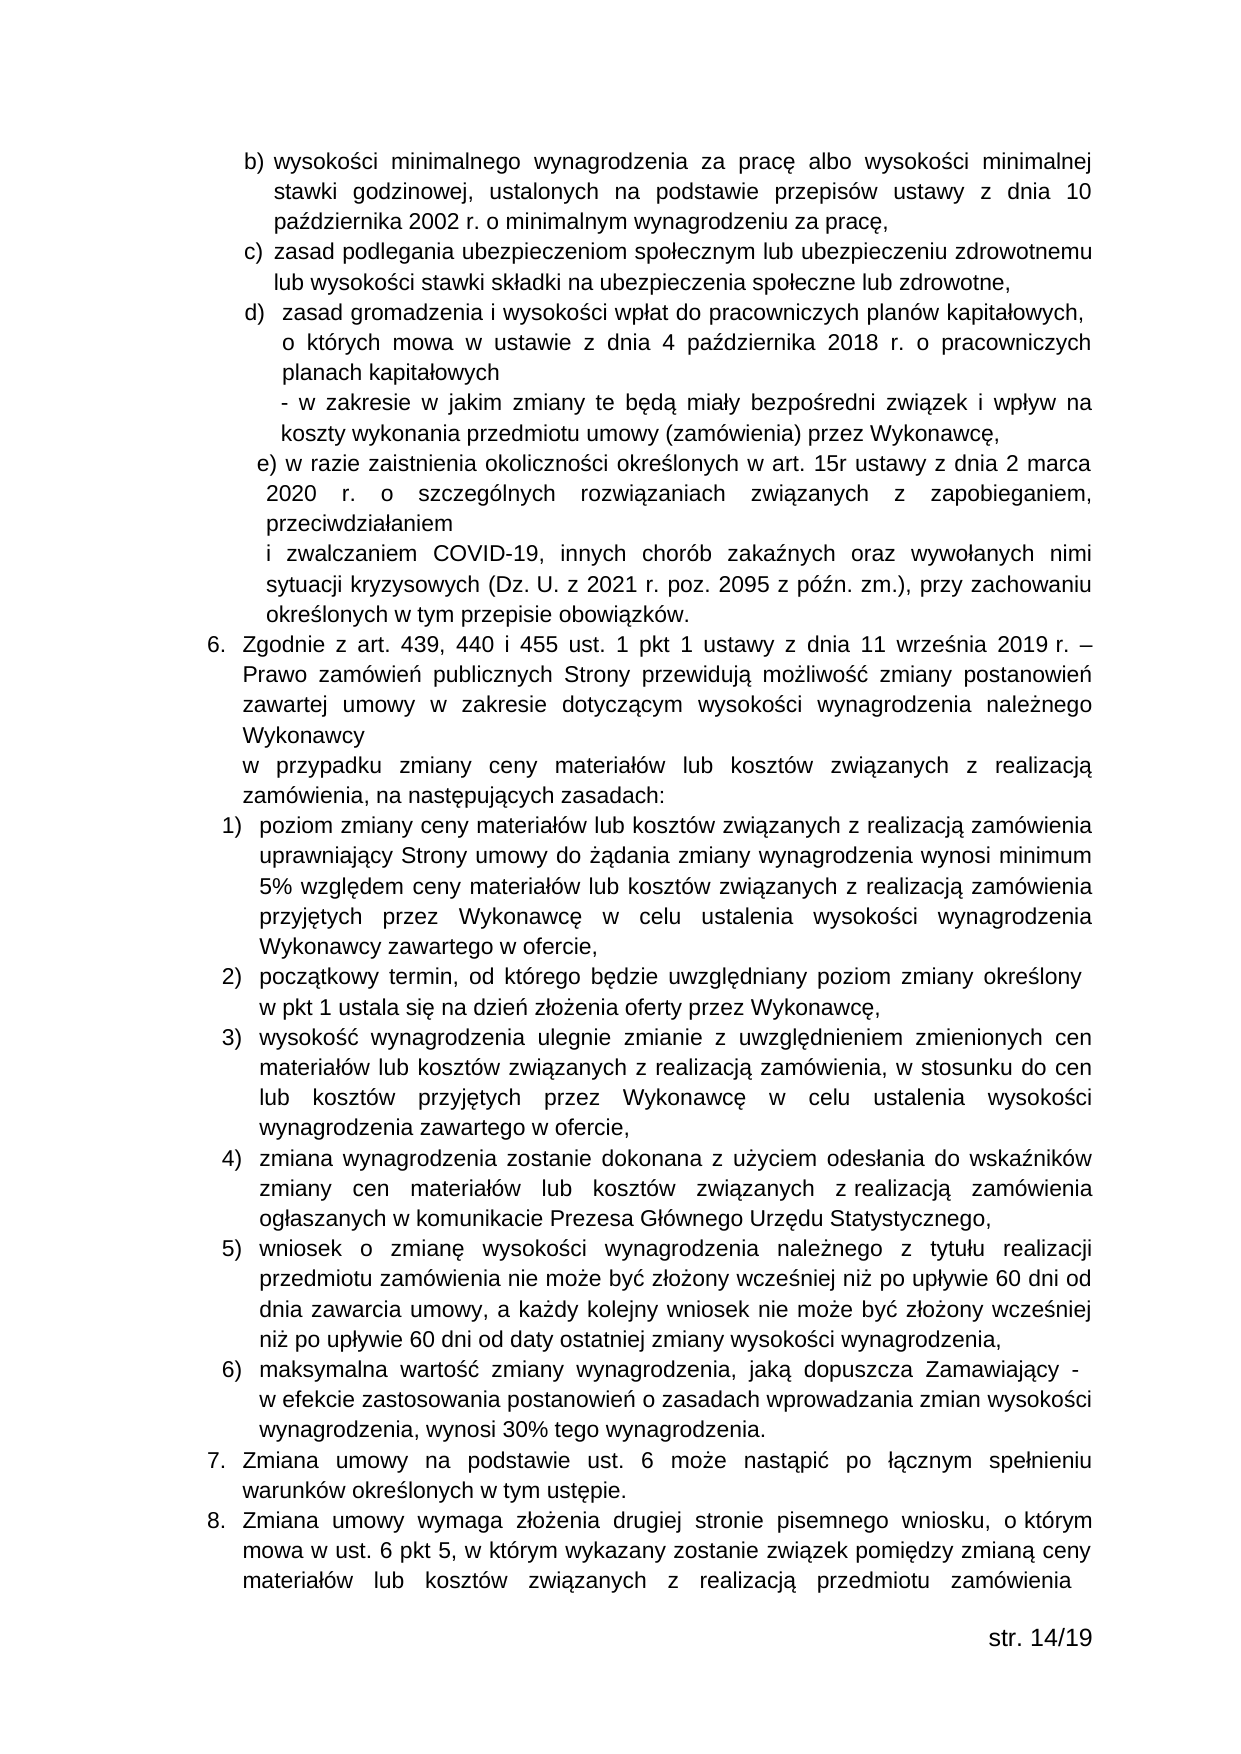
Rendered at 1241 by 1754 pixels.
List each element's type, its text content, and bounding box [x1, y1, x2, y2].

list wysokość wynagrodzenia ulegnie zmianie z uwzględnieniem zmienionych cen materiałów lub kosztów związanych z realizacją zamówienia, w stosunku do cen lub kosztów przyjętych przez Wykonawcę w celu ustalenia wysokości wynagrodzenia zawartego w ofercie, [222, 1024, 1092, 1141]
list zasad gromadzenia i wysokości wpłat do pracowniczych planów kapitałowych, o których mowa w ustawie z dnia 4 października 2018 r. o pracowniczych planach kapitałowych [244, 299, 1092, 386]
list zmiana wynagrodzenia zostanie dokonana z użyciem odesłania do wskaźników zmiany cen materiałów lub kosztów związanych z realizacją zamówienia ogłaszanych w komunikacie Prezesa Głównego Urzędu Statystycznego, [222, 1144, 1092, 1231]
list wniosek o zmianę wysokości wynagrodzenia należnego z tytułu realizacji przedmiotu zamówienia nie może być złożony wcześniej niż po upływie 60 dni od dnia zawarcia umowy, a każdy kolejny wniosek nie może być złożony wcześniej niż po upływie 60 dni od daty ostatniej zmiany wysokości wynagrodzenia, [222, 1235, 1092, 1352]
list Zgodnie z art. 439, 440 i 455 ust. 1 pkt 1 ustawy z dnia 11 września 2019 r. – Prawo zamówień publicznych Strony przewidują możliwość zmiany postanowień zawartej umowy w zakresie dotyczącym wysokości wynagrodzenia należnego Wykonawcy w przypadku zmiany ceny materiałów lub kosztów związanych z realizacją zamówienia, na następujących zasadach: [207, 631, 1092, 808]
list poziom zmiany ceny materiałów lub kosztów związanych z realizacją zamówienia uprawniający Strony umowy do żądania zmiany wynagrodzenia wynosi minimum 5% względem ceny materiałów lub kosztów związanych z realizacją zamówienia przyjętych przez Wykonawcę w celu ustalenia wysokości wynagrodzenia Wykonawcy zawartego w ofercie, [222, 812, 1092, 959]
list zasad podlegania ubezpieczeniom społecznym lub ubezpieczeniu zdrowotnemu lub wysokości stawki składki na ubezpieczenia społeczne lub zdrowotne, [244, 238, 1092, 295]
text e) w razie zaistnienia okoliczności określonych w art. 15r ustawy z dnia 2 marca 2020 r. o szczególnych rozwiązaniach związanych z zapobieganiem, przeciwdziałaniem i zwalczaniem COVID-19, innych chorób zakaźnych oraz wywołanych nimi sytuacji kryzysowych (Dz. U. z 2021 r. poz. 2095 z późn. zm.), przy zachowaniu określonych w tym przepisie obowiązków. [207, 450, 1092, 627]
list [207, 1507, 1092, 1594]
list początkowy termin, od którego będzie uwzględniany poziom zmiany określony w pkt 1 ustala się na dzień złożenia oferty przez Wykonawcę, [222, 963, 1092, 1020]
text - w zakresie w jakim zmiany te będą miały bezpośredni związek i wpływ na koszty wykonania przedmiotu umowy (zamówienia) przez Wykonawcę, [281, 389, 1092, 446]
list wysokości minimalnego wynagrodzenia za pracę albo wysokości minimalnej stawki godzinowej, ustalonych na podstawie przepisów ustawy z dnia 10 października 2002 r. o minimalnym wynagrodzeniu za pracę, [244, 148, 1092, 234]
list maksymalna wartość zmiany wynagrodzenia, jaką dopuszcza Zamawiający - w efekcie zastosowania postanowień o zasadach wprowadzania zmian wysokości wynagrodzenia, wynosi 30% tego wynagrodzenia. [222, 1356, 1092, 1443]
list Zmiana umowy na podstawie ust. 6 może nastąpić po łącznym spełnieniu warunków określonych w tym ustępie. [207, 1447, 1092, 1503]
